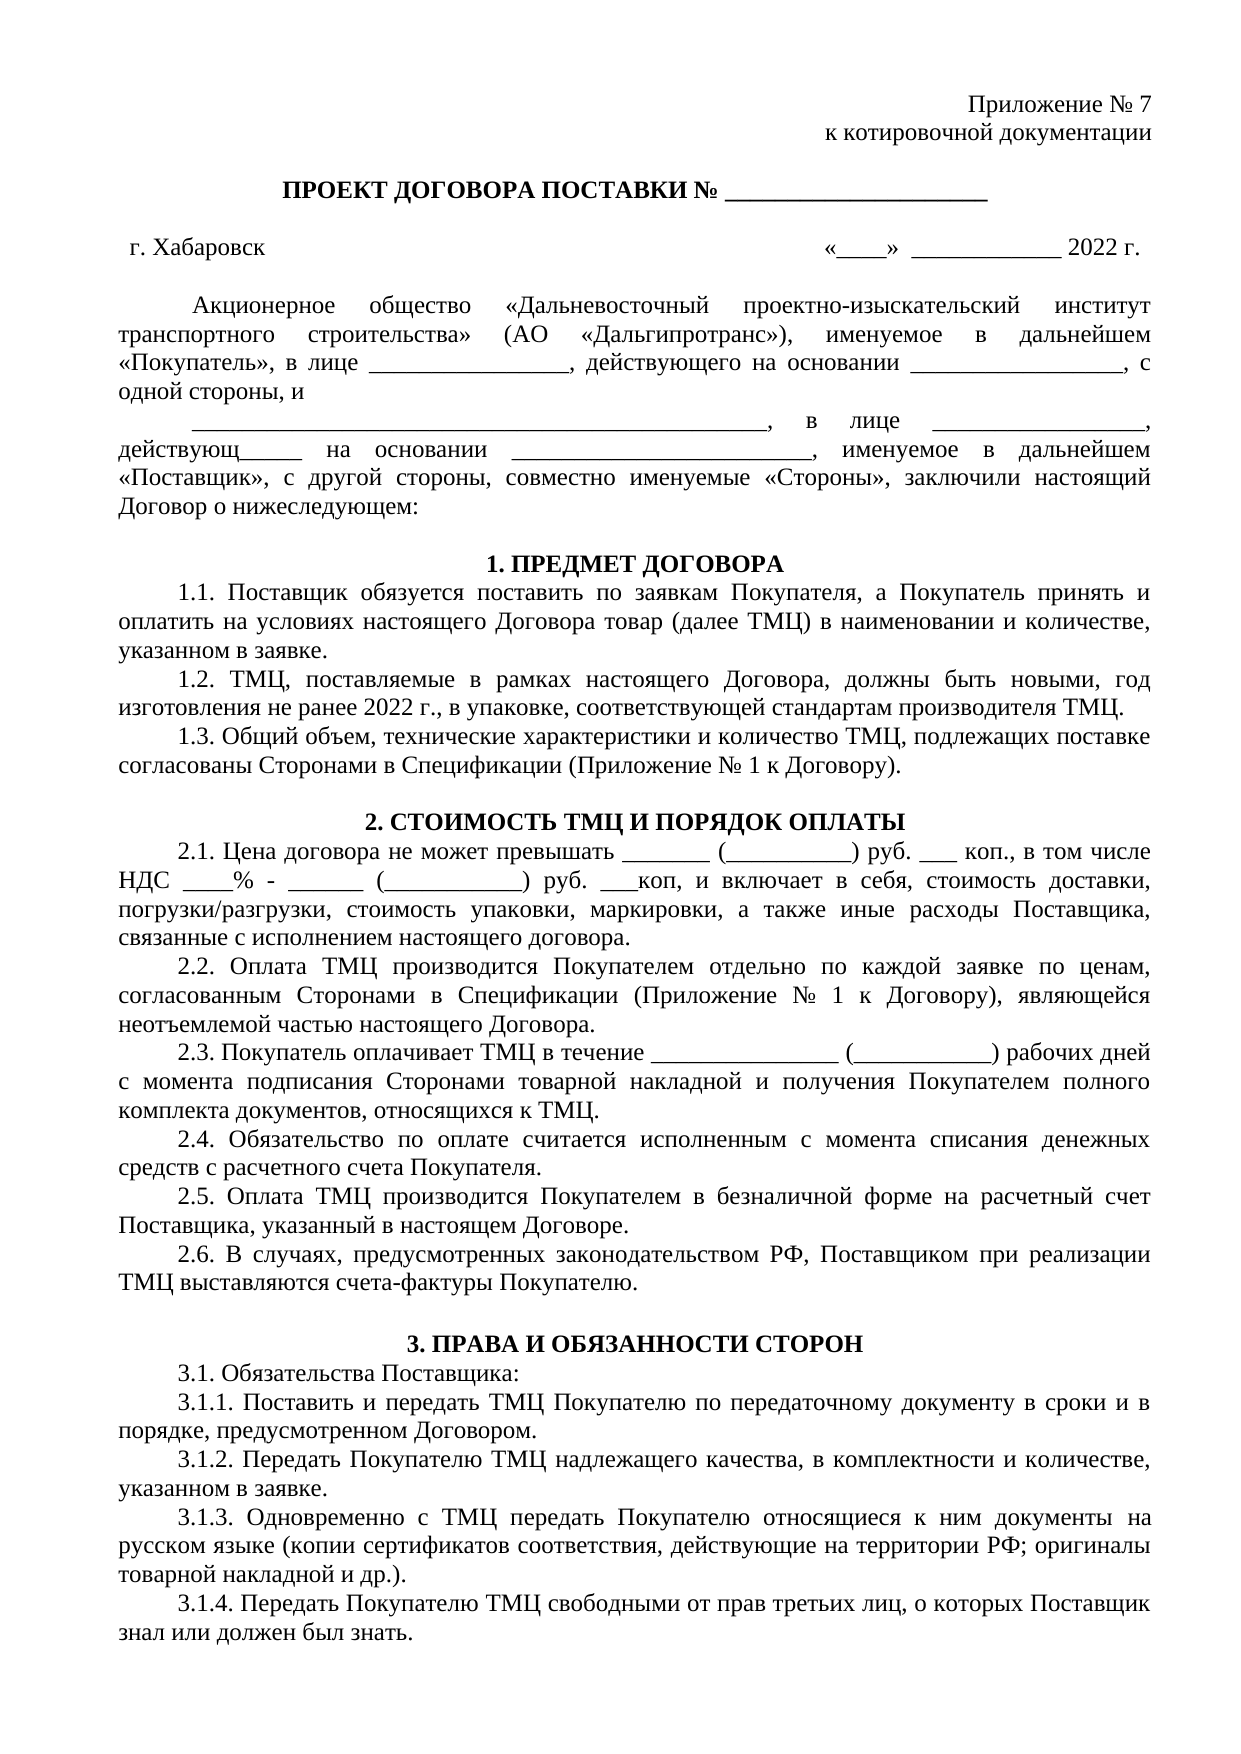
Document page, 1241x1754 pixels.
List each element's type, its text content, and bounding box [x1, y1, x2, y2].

text ПРОЕКТ ДОГОВОРА ПОСТАВКИ № _____________________ [118, 175, 1152, 204]
text 2. СТОИМОСТЬ ТМЦ И ПОРЯДОК ОПЛАТЫ [118, 807, 1152, 836]
table_header г. Хабаровск [118, 233, 634, 261]
text 2.6. В случаях, предусмотренных законодательством РФ, Поставщиком при реализации ТМЦ выставляются счета-фактуры Покупателю. [118, 1239, 1152, 1296]
text 2.2. Оплата ТМЦ производится Покупателем отдельно по каждой заявке по ценам, согласованным Сторонами в Спецификации (Приложение № 1 к Договору), являющейся неотъемлемой частью настоящего Договора. [118, 951, 1152, 1037]
text ______________________________________________, в лице _________________, действующ_____ на основании ________________________, именуемое в дальнейшем «Поставщик», с другой стороны, совместно именуемые «Стороны», заключили настоящий Договор о нижеследующем: [118, 405, 1152, 520]
text 1. ПРЕДМЕТ ДОГОВОРА [118, 549, 1152, 577]
text к котировочной документации [118, 117, 1152, 146]
text 2.3. Покупатель оплачивает ТМЦ в течение _______________ (___________) рабочих дней с момента подписания Сторонами товарной накладной и получения Покупателем полного комплекта документов, относящихся к ТМЦ. [118, 1037, 1152, 1124]
text Приложение № 7 [118, 89, 1152, 117]
text 3.1.3. Одновременно с ТМЦ передать Покупателю относящиеся к ним документы на русском языке (копии сертификатов соответствия, действующие на территории РФ; оригиналы товарной накладной и др.). [118, 1502, 1152, 1588]
text 3.1.2. Передать Покупателю ТМЦ надлежащего качества, в комплектности и количестве, указанном в заявке. [118, 1444, 1152, 1502]
text 1.2. ТМЦ, поставляемые в рамках настоящего Договора, должны быть новыми, год изготовления не ранее 2022 г., в упаковке, соответствующей стандартам производителя ТМЦ. [118, 664, 1152, 721]
text 2.4. Обязательство по оплате считается исполненным с момента списания денежных средств с расчетного счета Покупателя. [118, 1124, 1152, 1181]
text 3. ПРАВА И ОБЯЗАННОСТИ СТОРОН [118, 1329, 1152, 1358]
text Акционерное общество «Дальневосточный проектно-изыскательский институт транспортного строительства» (АО «Дальгипротранс»), именуемое в дальнейшем «Покупатель», в лице ________________, действующего на основании _________________, с одной стороны, и [118, 290, 1152, 405]
text 2.5. Оплата ТМЦ производится Покупателем в безналичной форме на расчетный счет Поставщика, указанный в настоящем Договоре. [118, 1181, 1152, 1239]
text 2.1. Цена договора не может превышать _______ (__________) руб. ___ коп., в том числе НДС ____% - ______ (___________) руб. ___коп, и включает в себя, стоимость доставки, погрузки/разгрузки, стоимость упаковки, маркировки, а также иные расходы Поставщика, связанные с исполнением настоящего договора. [118, 836, 1152, 951]
text 3.1. Обязательства Поставщика: [118, 1358, 1152, 1387]
text 3.1.1. Поставить и передать ТМЦ Покупателю по передаточному документу в сроки и в порядке, предусмотренном Договором. [118, 1387, 1152, 1444]
text 3.1.4. Передать Покупателю ТМЦ свободными от прав третьих лиц, о которых Поставщик знал или должен был знать. [118, 1588, 1152, 1645]
text 1.1. Поставщик обязуется поставить по заявкам Покупателя, а Покупатель принять и оплатить на условиях настоящего Договора товар (далее ТМЦ) в наименовании и количестве, указанном в заявке. [118, 577, 1152, 664]
text 1.3. Общий объем, технические характеристики и количество ТМЦ, подлежащих поставке согласованы Сторонами в Спецификации (Приложение № 1 к Договору). [118, 721, 1152, 779]
table_header «____» ____________ 2022 г. [634, 233, 1152, 261]
